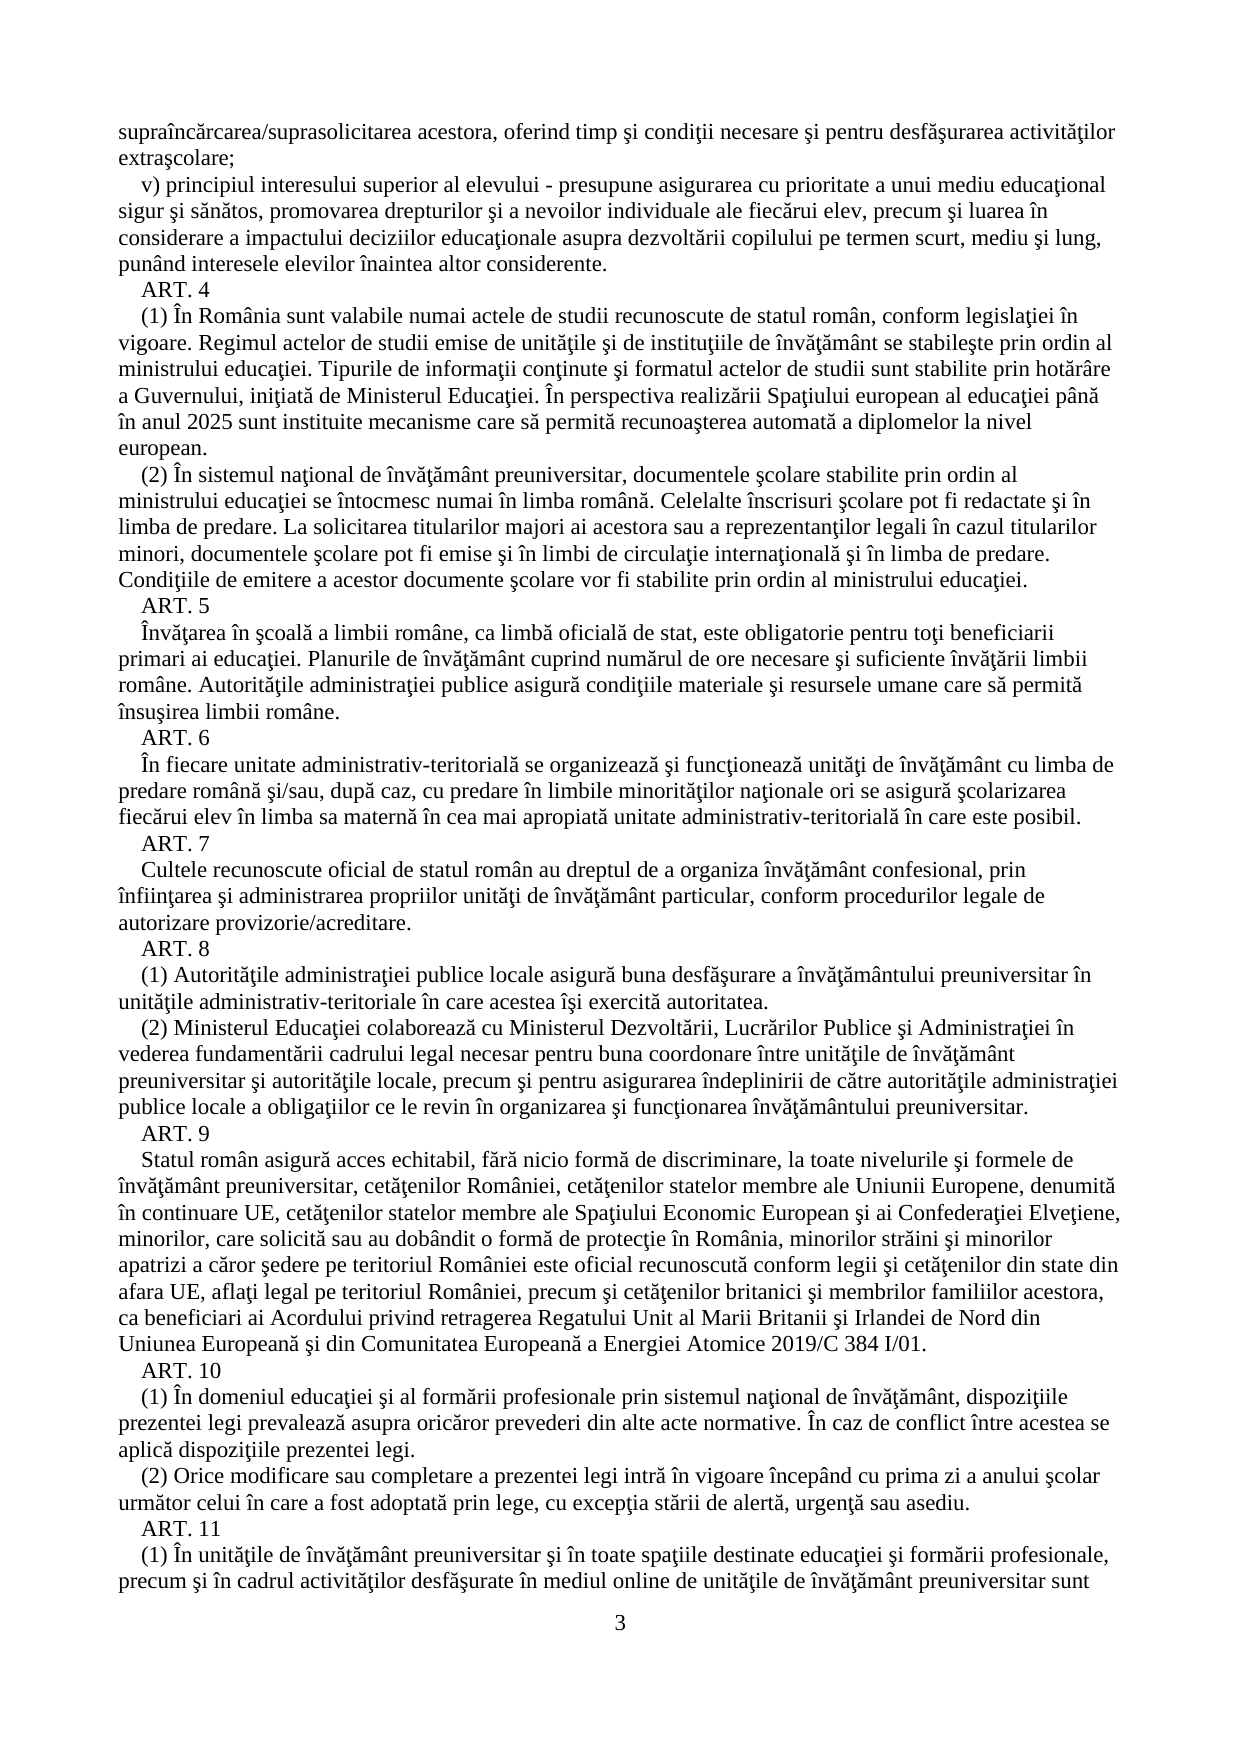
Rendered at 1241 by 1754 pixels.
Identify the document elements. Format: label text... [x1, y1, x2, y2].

text v) principiul interesului superior al elevului - presupune asigurarea cu prioritate a unui mediu educaţional sigur şi sănătos, promovarea drepturilor şi a nevoilor individuale ale fiecărui elev, precum şi luarea în considerare a impactului deciziilor educaţionale asupra dezvoltării copilului pe termen scurt, mediu şi lung, punând interesele elevilor înaintea altor considerente. [118, 171, 1122, 276]
text ART. 4 [118, 276, 1122, 303]
text ART. 8 [118, 935, 1122, 961]
text Învăţarea în şcoală a limbii române, ca limbă oficială de stat, este obligatorie pentru toţi beneficiarii primari ai educaţiei. Planurile de învăţământ cuprind numărul de ore necesare şi suficiente învăţării limbii române. Autorităţile administraţiei publice asigură condiţiile materiale şi resursele umane care să permită însuşirea limbii române. [118, 619, 1122, 724]
text În fiecare unitate administrativ-teritorială se organizează şi funcţionează unităţi de învăţământ cu limba de predare română şi/sau, după caz, cu predare în limbile minorităţilor naţionale ori se asigură şcolarizarea fiecărui elev în limba sa maternă în cea mai apropiată unitate administrativ-teritorială în care este posibil. [118, 751, 1122, 830]
text (2) Orice modificare sau completare a prezentei legi intră în vigoare începând cu prima zi a anului şcolar următor celui în care a fost adoptată prin lege, cu excepţia stării de alertă, urgenţă sau asediu. [118, 1462, 1122, 1515]
text (2) Ministerul Educaţiei colaborează cu Ministerul Dezvoltării, Lucrărilor Publice şi Administraţiei în vederea fundamentării cadrului legal necesar pentru buna coordonare între unităţile de învăţământ preuniversitar şi autorităţile locale, precum şi pentru asigurarea îndeplinirii de către autorităţile administraţiei publice locale a obligaţiilor ce le revin în organizarea şi funcţionarea învăţământului preuniversitar. [118, 1014, 1122, 1119]
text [118, 1541, 1122, 1594]
text ART. 11 [118, 1515, 1122, 1541]
text Cultele recunoscute oficial de statul român au dreptul de a organiza învăţământ confesional, prin înfiinţarea şi administrarea propriilor unităţi de învăţământ particular, conform procedurilor legale de autorizare provizorie/acreditare. [118, 856, 1122, 935]
text ART. 5 [118, 592, 1122, 619]
text ART. 9 [118, 1119, 1122, 1146]
text (1) Autorităţile administraţiei publice locale asigură buna desfăşurare a învăţământului preuniversitar în unităţile administrativ-teritoriale în care acestea îşi exercită autoritatea. [118, 961, 1122, 1014]
text (1) În domeniul educaţiei şi al formării profesionale prin sistemul naţional de învăţământ, dispoziţiile prezentei legi prevalează asupra oricăror prevederi din alte acte normative. În caz de conflict între acestea se aplică dispoziţiile prezentei legi. [118, 1383, 1122, 1462]
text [118, 118, 1122, 171]
text ART. 10 [118, 1357, 1122, 1383]
text (2) În sistemul naţional de învăţământ preuniversitar, documentele şcolare stabilite prin ordin al ministrului educaţiei se întocmesc numai în limba română. Celelalte înscrisuri şcolare pot fi redactate şi în limba de predare. La solicitarea titularilor majori ai acestora sau a reprezentanţilor legali în cazul titularilor minori, documentele şcolare pot fi emise şi în limbi de circulaţie internaţională şi în limba de predare. Condiţiile de emitere a acestor documente şcolare vor fi stabilite prin ordin al ministrului educaţiei. [118, 461, 1122, 592]
text ART. 7 [118, 830, 1122, 856]
text (1) În România sunt valabile numai actele de studii recunoscute de statul român, conform legislaţiei în vigoare. Regimul actelor de studii emise de unităţile şi de instituţiile de învăţământ se stabileşte prin ordin al ministrului educaţiei. Tipurile de informaţii conţinute şi formatul actelor de studii sunt stabilite prin hotărâre a Guvernului, iniţiată de Ministerul Educaţiei. În perspectiva realizării Spaţiului european al educaţiei până în anul 2025 sunt instituite mecanisme care să permită recunoaşterea automată a diplomelor la nivel european. [118, 303, 1122, 461]
text ART. 6 [118, 724, 1122, 751]
text Statul român asigură acces echitabil, fără nicio formă de discriminare, la toate nivelurile şi formele de învăţământ preuniversitar, cetăţenilor României, cetăţenilor statelor membre ale Uniunii Europene, denumită în continuare UE, cetăţenilor statelor membre ale Spaţiului Economic European şi ai Confederaţiei Elveţiene, minorilor, care solicită sau au dobândit o formă de protecţie în România, minorilor străini şi minorilor apatrizi a căror şedere pe teritoriul României este oficial recunoscută conform legii şi cetăţenilor din state din afara UE, aflaţi legal pe teritoriul României, precum şi cetăţenilor britanici şi membrilor familiilor acestora, ca beneficiari ai Acordului privind retragerea Regatului Unit al Marii Britanii şi Irlandei de Nord din Uniunea Europeană şi din Comunitatea Europeană a Energiei Atomice 2019/C 384 I/01. [118, 1146, 1122, 1357]
